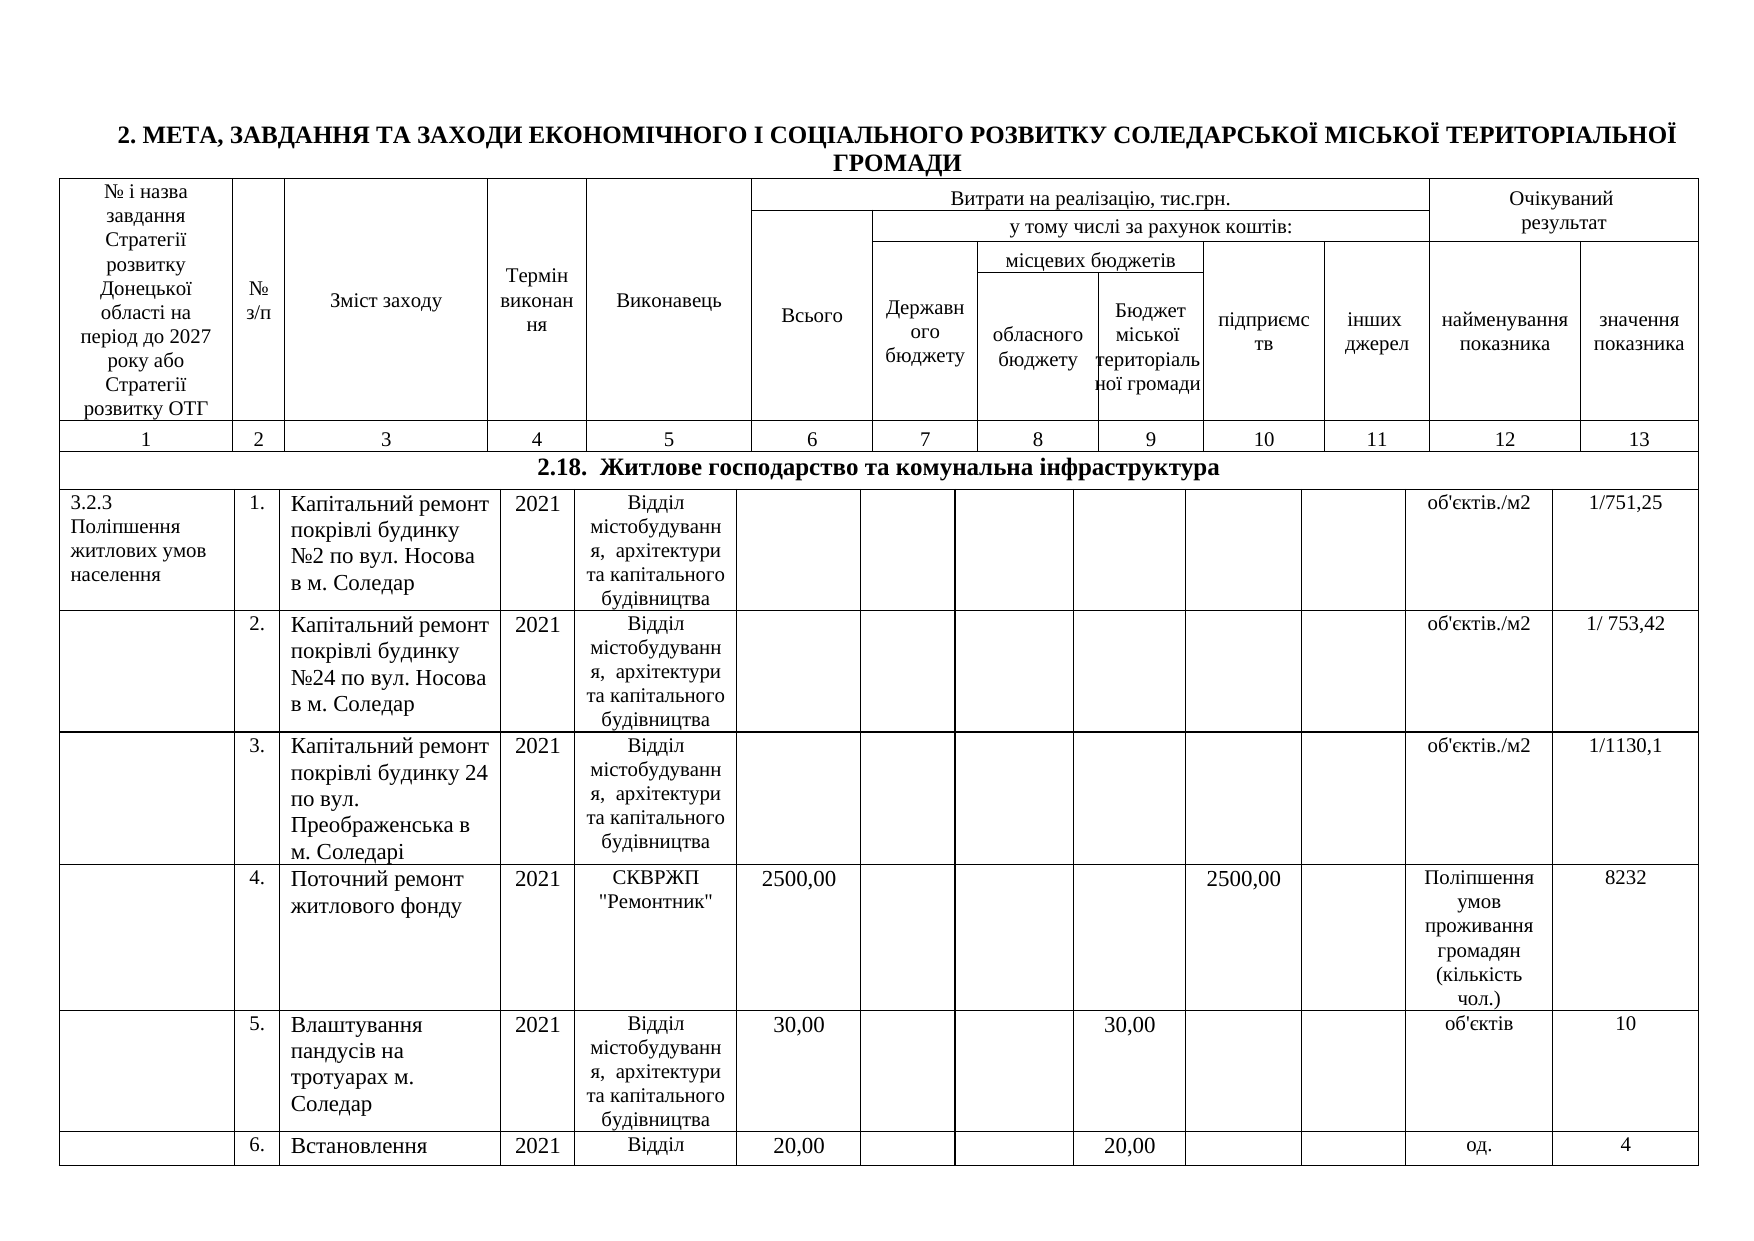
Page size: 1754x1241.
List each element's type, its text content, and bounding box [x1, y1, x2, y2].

table_cell 1/1130,1 [1553, 733, 1698, 864]
table_cell 2. [235, 611, 279, 731]
table_cell 4 [488, 421, 586, 451]
table_cell [737, 611, 860, 731]
table_cell 2500,00 [737, 865, 860, 1010]
table_cell Витрати на реалізацію, тис.грн. [752, 179, 1429, 209]
table_cell 1/ 753,42 [1553, 611, 1698, 731]
table_cell [60, 1132, 234, 1165]
table_cell 2021 [501, 865, 574, 1010]
table_cell [956, 490, 1073, 610]
table_cell 2021 [501, 490, 574, 610]
table_cell [861, 1132, 954, 1165]
table_cell 11 [1325, 421, 1429, 451]
table_cell Капітальний ремонт покрівлі будинку №2 по вул. Носова в м. Соледар [280, 490, 500, 610]
table_cell 4. [235, 865, 279, 1010]
table_cell Влаштування пандусів на тротуарах м. Соледар [280, 1011, 500, 1131]
table_cell 20,00 [737, 1132, 860, 1165]
table_cell [956, 611, 1073, 731]
table_cell Відділ містобудування, архітектури та капітального будівництва [575, 733, 736, 864]
table_cell Всього [752, 211, 872, 420]
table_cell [575, 1132, 736, 1165]
table_cell підприємств [1204, 242, 1324, 420]
table_cell 3. [235, 733, 279, 864]
table_cell 30,00 [1074, 1011, 1185, 1131]
table_cell місцевих бюджетів [978, 242, 1203, 272]
table_cell Державного бюджету [873, 242, 977, 420]
table_cell [861, 733, 954, 864]
table_cell Капітальний ремонт покрівлі будинку №24 по вул. Носова в м. Соледар [280, 611, 500, 731]
table_cell Термін виконання [488, 179, 586, 420]
table_cell [956, 865, 1073, 1010]
table_cell [861, 611, 954, 731]
table_cell 6. [235, 1132, 279, 1165]
table_cell 2021 [501, 733, 574, 864]
table_cell об'єктів./м2 [1406, 490, 1552, 610]
table_cell [1302, 490, 1405, 610]
table_cell Виконавець [587, 179, 751, 420]
table_cell СКВРЖП "Ремонтник" [575, 865, 736, 1010]
table_cell [861, 490, 954, 610]
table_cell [280, 1132, 500, 1165]
table_cell [1074, 865, 1185, 1010]
table_cell [1186, 611, 1301, 731]
table_cell [60, 865, 234, 1010]
table_cell 20,00 [1074, 1132, 1185, 1165]
table_cell об'єктів./м2 [1406, 733, 1552, 864]
table_cell 12 [1430, 421, 1580, 451]
table_cell 1/751,25 [1553, 490, 1698, 610]
table_cell 2021 [501, 1011, 574, 1131]
table_cell об'єктів [1406, 1011, 1552, 1131]
table_cell Поточний ремонт житлового фонду [280, 865, 500, 1010]
table_cell 1. [235, 490, 279, 610]
table_cell [1302, 611, 1405, 731]
table_cell [1302, 865, 1405, 1010]
table_cell [737, 733, 860, 864]
table_cell № і назва завдання Стратегії розвитку Донецької області на період до 2027 року або Стратегії розвитку ОТГ [60, 179, 232, 420]
table_cell об'єктів./м2 [1406, 611, 1552, 731]
table_cell 2500,00 [1186, 865, 1301, 1010]
table_cell [1302, 1132, 1405, 1165]
table_cell значення показника [1581, 242, 1698, 420]
table_cell [1074, 611, 1185, 731]
table_cell [956, 1011, 1073, 1131]
table_cell 30,00 [737, 1011, 860, 1131]
table_cell 3 [285, 421, 487, 451]
table_cell 5 [587, 421, 751, 451]
table_cell 2021 [501, 1132, 574, 1165]
table_cell 10 [1204, 421, 1324, 451]
table_cell [1186, 733, 1301, 864]
table_cell Зміст заходу [285, 179, 487, 420]
table_cell [1186, 490, 1301, 610]
table_cell [1186, 1132, 1301, 1165]
table_cell 2 [233, 421, 284, 451]
table_header 2. МЕТА, ЗАВДАННЯ ТА ЗАХОДИ ЕКОНОМІЧНОГО І СОЦІАЛЬНОГО РОЗВИТКУ СОЛЕДАРСЬКОЇ МІСЬКОЇ ТЕРИТОРІАЛЬНОЇ ГРОМАДИ [59, 120, 1698, 178]
table_cell [861, 865, 954, 1010]
table_cell [861, 1011, 954, 1131]
table_cell інших джерел [1325, 242, 1429, 420]
table_cell Поліпшення умов проживання громадян (кількість чол.) [1406, 865, 1552, 1010]
table_cell 8232 [1553, 865, 1698, 1010]
table_cell [1074, 733, 1185, 864]
table_cell [1186, 1011, 1301, 1131]
table_cell Капітальний ремонт покрівлі будинку 24 по вул. Преображенська в м. Соледарі [280, 733, 500, 864]
table_cell 8 [978, 421, 1098, 451]
table_cell [60, 733, 234, 864]
table_cell 3.2.3 Поліпшення житлових умов населення [60, 490, 234, 610]
table_cell 6 [752, 421, 872, 451]
table_cell 13 [1581, 421, 1698, 451]
table_cell обласного бюджету [978, 273, 1098, 420]
table_cell од. [1406, 1132, 1552, 1165]
table_cell [1074, 490, 1185, 610]
table_cell Відділ містобудування, архітектури та капітального будівництва [575, 490, 736, 610]
table_cell 10 [1553, 1011, 1698, 1131]
table_cell [1302, 1011, 1405, 1131]
table_cell № з/п [233, 179, 284, 420]
table_cell [60, 611, 234, 731]
table_cell Відділ містобудування, архітектури та капітального будівництва [575, 611, 736, 731]
table_cell 2.18. Житлове господарство та комунальна інфраструктура [60, 452, 1698, 489]
table_cell 5. [235, 1011, 279, 1131]
table_cell у тому числі за рахунок коштів: [873, 211, 1429, 241]
table_cell 9 [1099, 421, 1203, 451]
table_cell 4 [1553, 1132, 1698, 1165]
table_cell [575, 1011, 736, 1131]
table_cell [1302, 733, 1405, 864]
table_cell 1 [60, 421, 232, 451]
table_cell [60, 1011, 234, 1131]
table_cell найменування показника [1430, 242, 1580, 420]
table_cell [956, 1132, 1073, 1165]
table_cell Очікуваний результат [1430, 179, 1698, 241]
table_cell 7 [873, 421, 977, 451]
table_cell [956, 733, 1073, 864]
table_cell Бюджет міської територіальної громади [1099, 273, 1203, 420]
table_cell [737, 490, 860, 610]
table_cell 2021 [501, 611, 574, 731]
